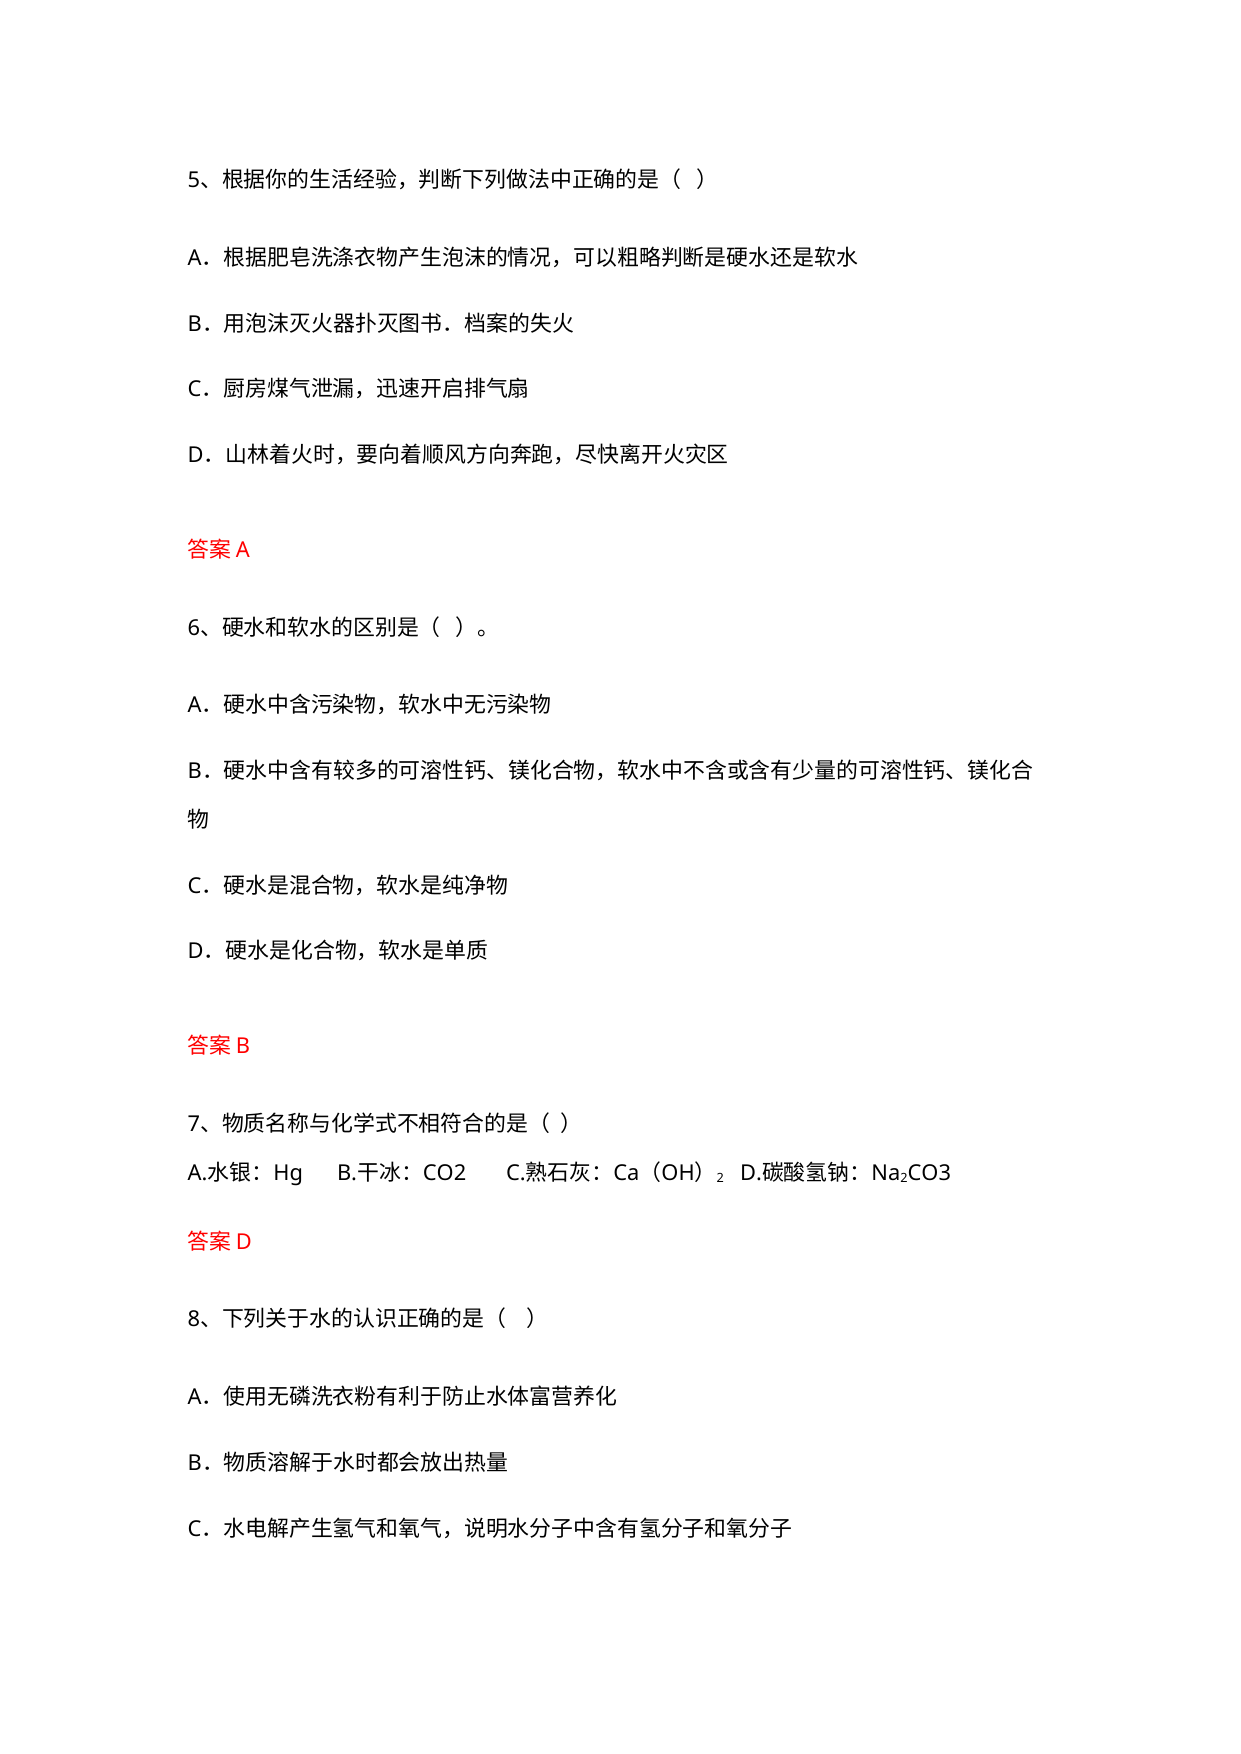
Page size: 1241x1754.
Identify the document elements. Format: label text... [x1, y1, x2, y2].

text 答案B [187, 1028, 1053, 1061]
table_cell B．物质溶解于水时都会放出热量 [188, 1445, 1053, 1510]
table_cell C．厨房煤气泄漏，迅速开启排气扇 [188, 371, 1053, 437]
table_cell C．水电解产生氢气和氧气，说明水分子中含有氢分子和氧分子 [188, 1510, 1053, 1576]
table_cell C．硬水是混合物，软水是纯净物 [188, 868, 1053, 933]
text 8、下列关于水的认识正确的是（ ） [187, 1301, 1053, 1334]
text 6、硬水和软水的区别是（ ）。 [187, 609, 1053, 642]
table_header A．硬水中含污染物，软水中无污染物 [188, 687, 1053, 753]
table_cell B．硬水中含有较多的可溶性钙、镁化合物，软水中不含或含有少量的可溶性钙、镁化合物 [188, 753, 1053, 867]
table_cell B．用泡沫灭火器扑灭图书．档案的失火 [188, 305, 1053, 371]
table_header A．使用无磷洗衣粉有利于防止水体富营养化 [188, 1379, 1053, 1444]
table_header A．根据肥皂洗涤衣物产生泡沫的情况，可以粗略判断是硬水还是软水 [188, 240, 1053, 305]
text 答案D [187, 1224, 1053, 1256]
text 5、根据你的生活经验，判断下列做法中正确的是（ ） [187, 162, 1053, 194]
table_cell D．山林着火时，要向着顺风方向奔跑，尽快离开火灾区 [188, 437, 1053, 503]
text 答案A [187, 532, 1053, 564]
table_cell D．硬水是化合物，软水是单质 [188, 933, 1053, 999]
text 7、物质名称与化学式不相符合的是（ ） A.水银：Hg B.干冰：CO2 C.熟石灰：Ca（OH）2 D.碳酸氢钠：Na2CO3 [187, 1106, 1053, 1187]
